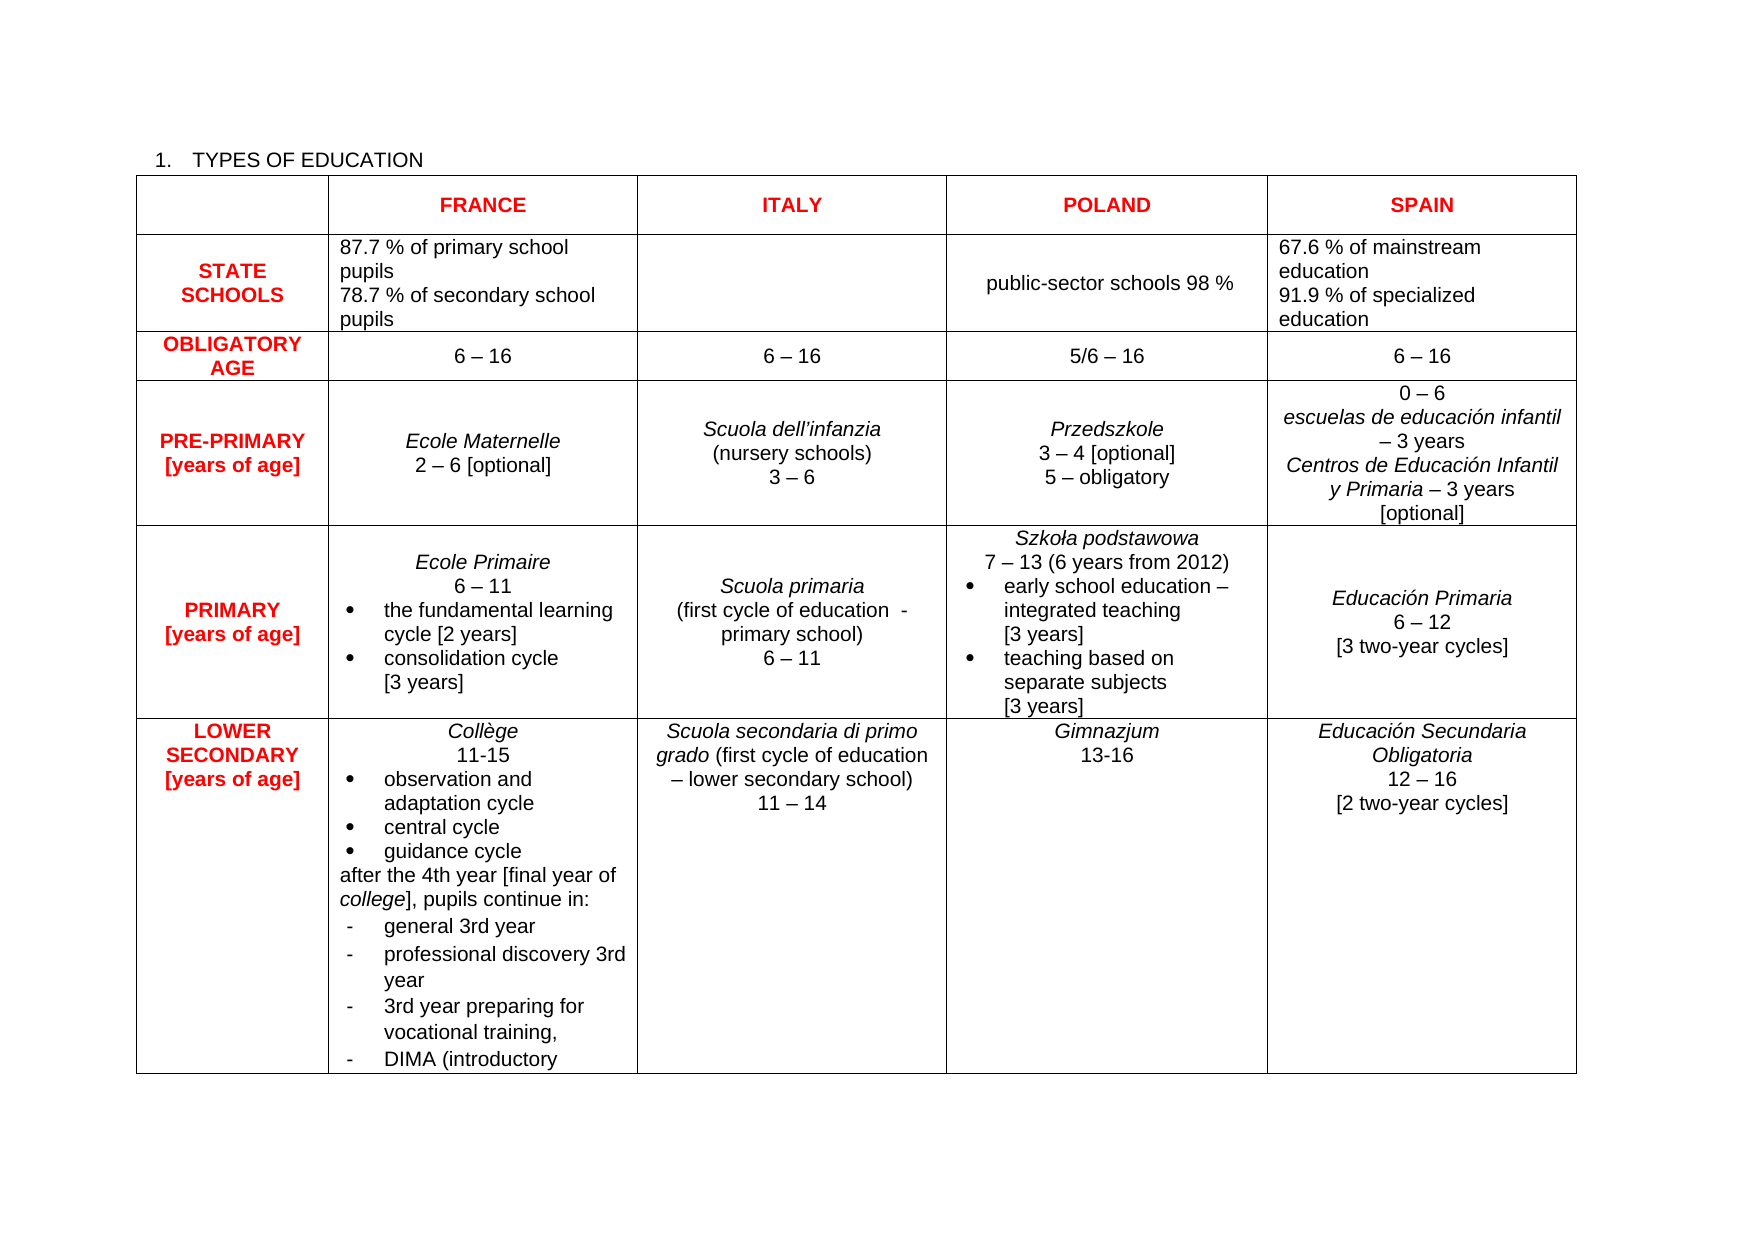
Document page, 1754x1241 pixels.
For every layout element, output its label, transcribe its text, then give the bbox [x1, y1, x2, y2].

table_cell [638, 235, 946, 331]
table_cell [137, 719, 328, 1072]
table_cell 6 – 16 [638, 332, 946, 380]
table_cell Scuola dell’infanzia (nursery schools) 3 – 6 [638, 381, 946, 525]
table_cell 0 – 6 escuelas de educación infantil – 3 years Centros de Educación Infantil y Primaria – 3 years [optional] [1268, 381, 1576, 525]
table_cell Ecole Maternelle 2 – 6 [optional] [329, 381, 637, 525]
table_cell 67.6 % of mainstream education 91.9 % of specialized education [1268, 235, 1576, 331]
table_cell Gimnazjum 13-16 [947, 719, 1267, 1072]
table_header FRANCE [329, 176, 637, 234]
list TYPES OF EDUCATION [154, 148, 1606, 172]
table_cell 6 – 16 [1268, 332, 1576, 380]
table_cell PRE-PRIMARY [years of age] [137, 381, 328, 525]
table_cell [638, 719, 946, 1072]
table_cell 5/6 – 16 [947, 332, 1267, 380]
table_cell 87.7 % of primary school pupils 78.7 % of secondary school pupils [329, 235, 637, 331]
table_cell Szkoła podstawowa 7 – 13 (6 years from 2012) early school education – integrated teaching [3 years] teaching based on separate subjects [3 years] [947, 526, 1267, 718]
table_cell public-sector schools 98 % [947, 235, 1267, 331]
table_cell STATE SCHOOLS [137, 235, 328, 331]
table_header SPAIN [1268, 176, 1576, 234]
table_cell Ecole Primaire 6 – 11 the fundamental learning cycle [2 years] consolidation cycle [3 years] [329, 526, 637, 718]
table_cell Przedszkole 3 – 4 [optional] 5 – obligatory [947, 381, 1267, 525]
table_cell Scuola primaria (first cycle of education - primary school) 6 – 11 [638, 526, 946, 718]
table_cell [1268, 719, 1576, 1072]
table_header POLAND [947, 176, 1267, 234]
table_header [137, 176, 328, 234]
table_cell PRIMARY [years of age] [137, 526, 328, 718]
table_header ITALY [638, 176, 946, 234]
table_cell Educación Primaria 6 – 12 [3 two-year cycles] [1268, 526, 1576, 718]
table_cell 6 – 16 [329, 332, 637, 380]
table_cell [329, 719, 637, 1072]
table_cell OBLIGATORY AGE [137, 332, 328, 380]
